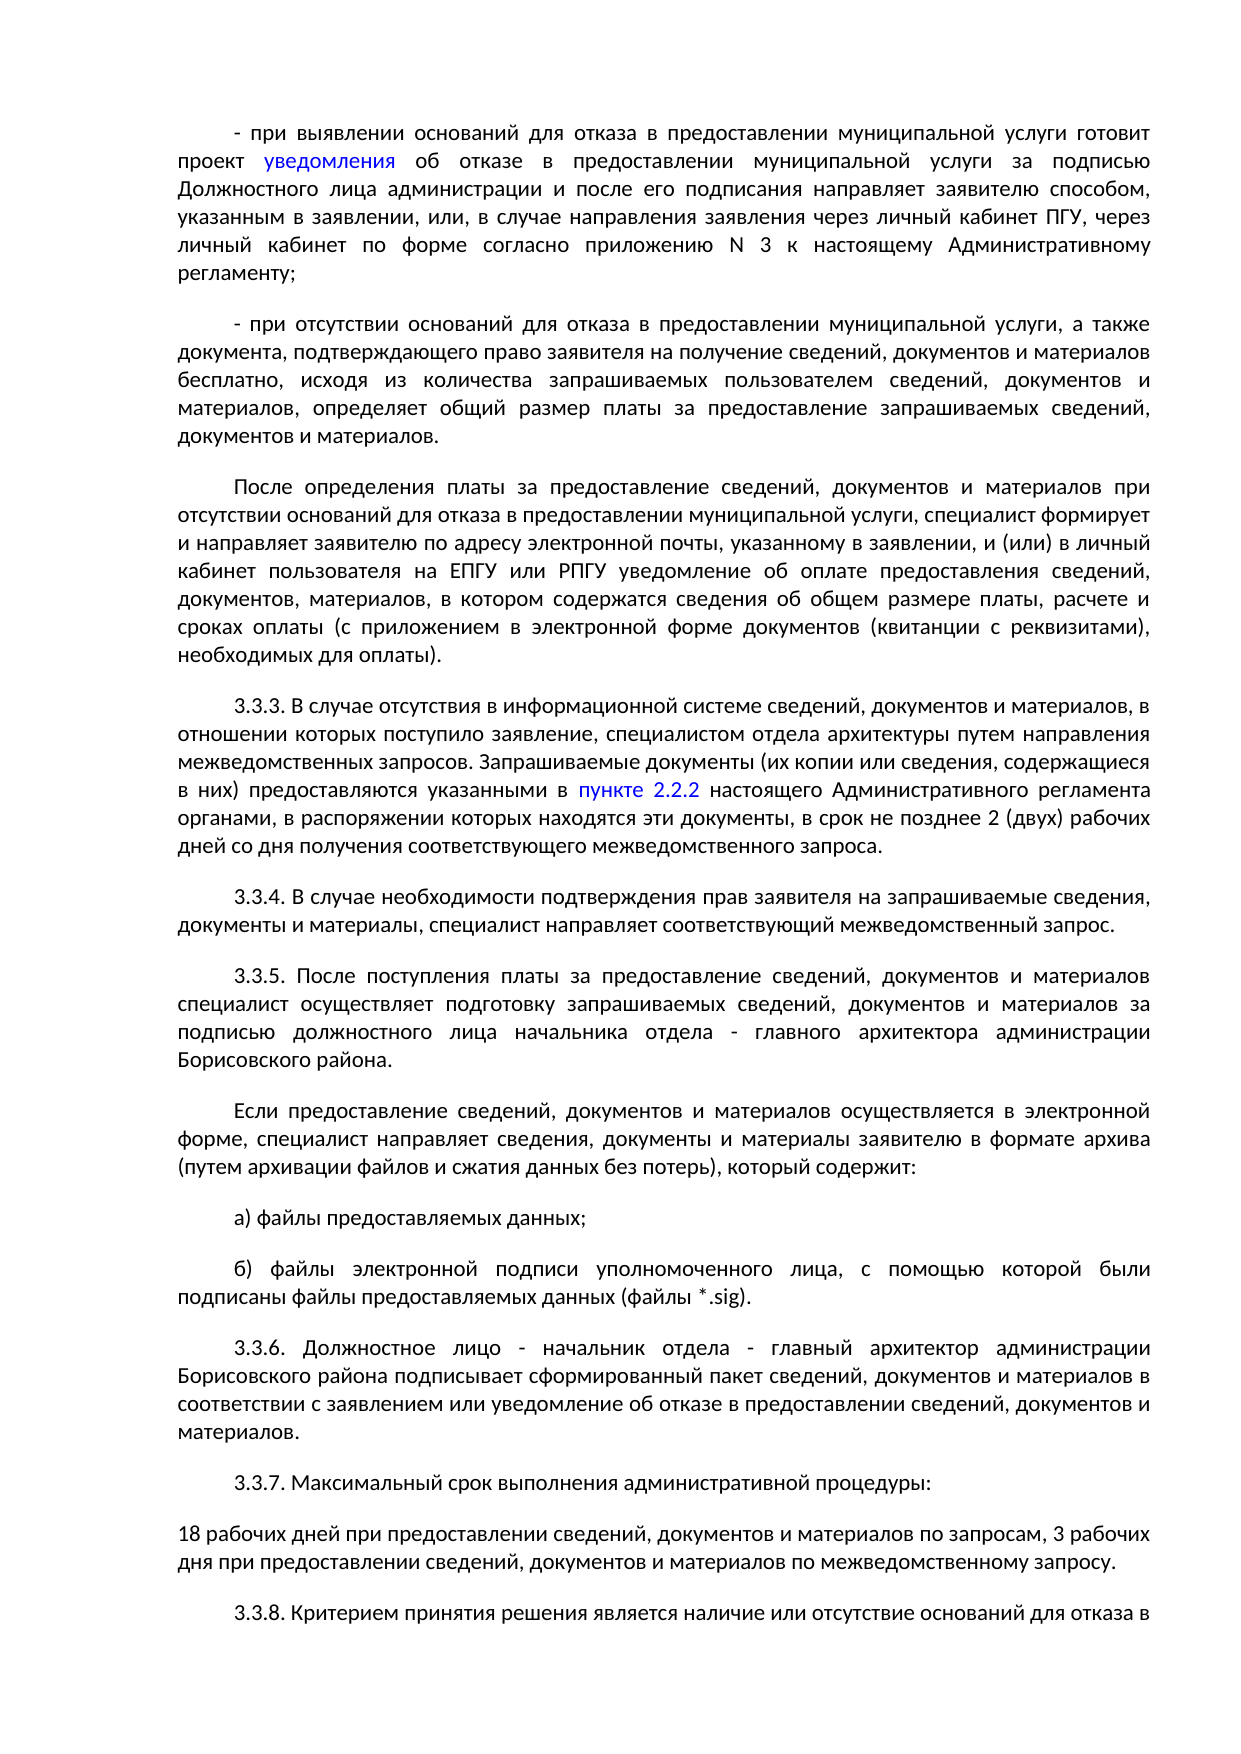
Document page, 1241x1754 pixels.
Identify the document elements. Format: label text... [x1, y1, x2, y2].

text 3.3.4. В случае необходимости подтверждения прав заявителя на запрашиваемые сведения, документы и материалы, специалист направляет соответствующий межведомственный запрос. [177, 882, 1152, 938]
text После определения платы за предоставление сведений, документов и материалов при отсутствии оснований для отказа в предоставлении муниципальной услуги, специалист формирует и направляет заявителю по адресу электронной почты, указанному в заявлении, и (или) в личный кабинет пользователя на ЕПГУ или РПГУ уведомление об оплате предоставления сведений, документов, материалов, в котором содержатся сведения об общем размере платы, расчете и сроках оплаты (с приложением в электронной форме документов (квитанции с реквизитами), необходимых для оплаты). [177, 472, 1152, 668]
text 3.3.5. После поступления платы за предоставление сведений, документов и материалов специалист осуществляет подготовку запрашиваемых сведений, документов и материалов за подписью должностного лица начальника отдела - главного архитектора администрации Борисовского района. [177, 961, 1152, 1073]
text 3.3.6. Должностное лицо - начальник отдела - главный архитектор администрации Борисовского района подписывает сформированный пакет сведений, документов и материалов в соответствии с заявлением или уведомление об отказе в предоставлении сведений, документов и материалов. [177, 1333, 1152, 1445]
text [177, 1598, 1152, 1626]
text - при отсутствии оснований для отказа в предоставлении муниципальной услуги, а также документа, подтверждающего право заявителя на получение сведений, документов и материалов бесплатно, исходя из количества запрашиваемых пользователем сведений, документов и материалов, определяет общий размер платы за предоставление запрашиваемых сведений, документов и материалов. [177, 309, 1152, 449]
text - при выявлении оснований для отказа в предоставлении муниципальной услуги готовит проект уведомления об отказе в предоставлении муниципальной услуги за подписью Должностного лица администрации и после его подписания направляет заявителю способом, указанным в заявлении, или, в случае направления заявления через личный кабинет ПГУ, через личный кабинет по форме согласно приложению N 3 к настоящему Административному регламенту; [177, 118, 1152, 286]
text Если предоставление сведений, документов и материалов осуществляется в электронной форме, специалист направляет сведения, документы и материалы заявителю в формате архива (путем архивации файлов и сжатия данных без потерь), который содержит: [177, 1096, 1152, 1180]
text 18 рабочих дней при предоставлении сведений, документов и материалов по запросам, 3 рабочих дня при предоставлении сведений, документов и материалов по межведомственному запросу. [177, 1519, 1152, 1575]
text 3.3.7. Максимальный срок выполнения административной процедуры: [177, 1468, 1152, 1496]
text б) файлы электронной подписи уполномоченного лица, с помощью которой были подписаны файлы предоставляемых данных (файлы *.sig). [177, 1254, 1152, 1310]
text 3.3.3. В случае отсутствия в информационной системе сведений, документов и материалов, в отношении которых поступило заявление, специалистом отдела архитектуры путем направления межведомственных запросов. Запрашиваемые документы (их копии или сведения, содержащиеся в них) предоставляются указанными в пункте 2.2.2 настоящего Административного регламента органами, в распоряжении которых находятся эти документы, в срок не позднее 2 (двух) рабочих дней со дня получения соответствующего межведомственного запроса. [177, 691, 1152, 859]
text а) файлы предоставляемых данных; [177, 1203, 1152, 1231]
